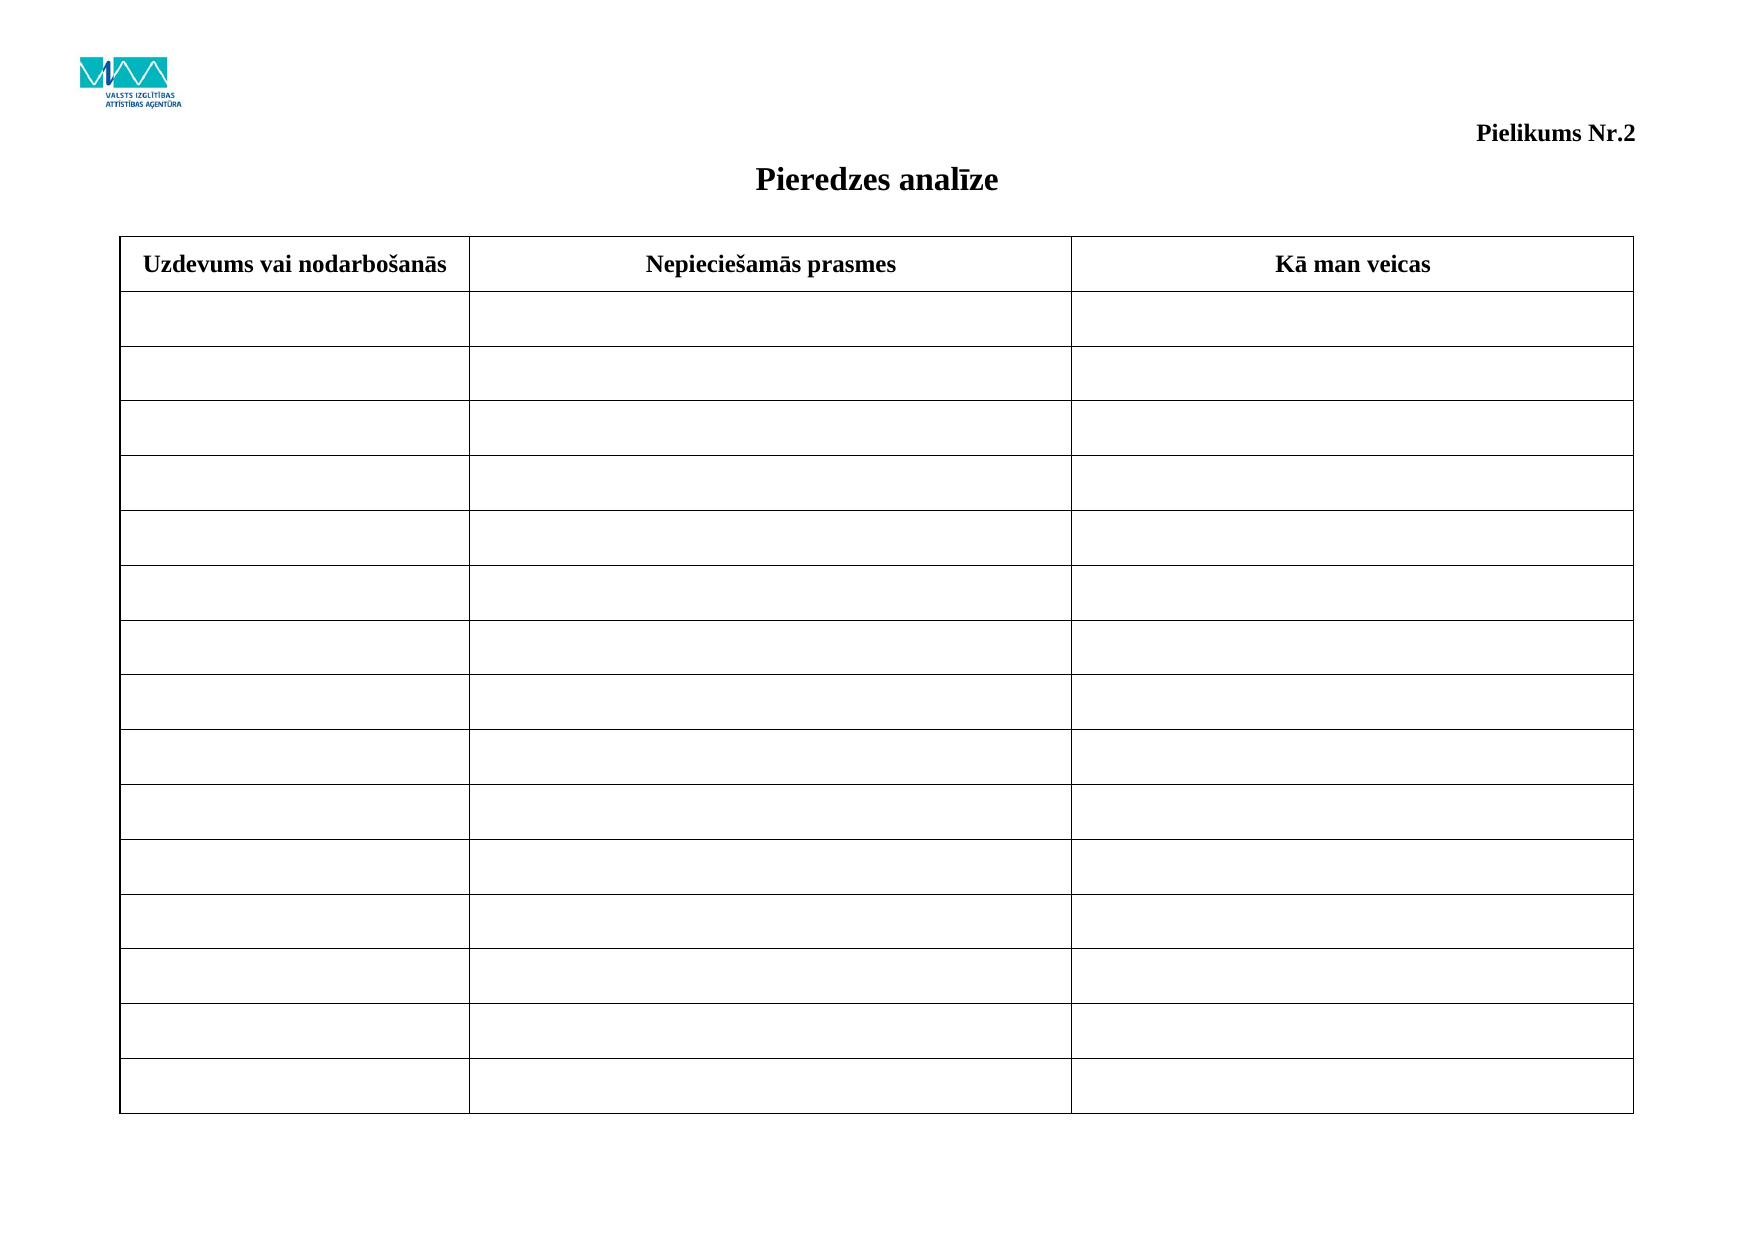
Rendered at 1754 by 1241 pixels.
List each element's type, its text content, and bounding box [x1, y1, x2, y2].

table_cell [121, 785, 469, 839]
table_header Nepieciešamās prasmes [470, 237, 1071, 291]
table_cell [1072, 566, 1633, 619]
table_cell [1072, 1004, 1633, 1058]
table_cell [121, 511, 469, 565]
table_cell [1072, 621, 1633, 674]
table_cell [1072, 292, 1633, 346]
table_cell [121, 840, 469, 893]
table_cell [470, 785, 1071, 839]
table_cell [121, 949, 469, 1003]
table_cell [470, 401, 1071, 455]
table_cell [470, 730, 1071, 784]
table_cell [1072, 511, 1633, 565]
table_cell [470, 292, 1071, 346]
table_cell [470, 895, 1071, 948]
table_cell [470, 456, 1071, 510]
table_cell [1072, 401, 1633, 455]
table_cell [121, 347, 469, 400]
table_cell [1072, 895, 1633, 948]
table_cell [1072, 675, 1633, 729]
table_cell [121, 1059, 469, 1113]
text Pielikums Nr.2 [118, 118, 1636, 147]
table_cell [121, 675, 469, 729]
table_cell [470, 511, 1071, 565]
table_cell [121, 401, 469, 455]
table_cell [470, 1004, 1071, 1058]
table_cell [470, 621, 1071, 674]
table_cell [1072, 347, 1633, 400]
picture [73, 53, 187, 111]
table_cell [121, 895, 469, 948]
table_cell [121, 456, 469, 510]
table_cell [470, 675, 1071, 729]
table_cell [121, 1004, 469, 1058]
table_cell [1072, 949, 1633, 1003]
table_cell [1072, 840, 1633, 893]
text Pieredzes analīze [118, 159, 1636, 198]
table_cell [1072, 1059, 1633, 1113]
table_cell [470, 566, 1071, 619]
table_cell [1072, 456, 1633, 510]
table_header Uzdevums vai nodarbošanās [121, 237, 469, 291]
table_cell [470, 840, 1071, 893]
table_cell [470, 347, 1071, 400]
table_cell [470, 949, 1071, 1003]
table_cell [470, 1059, 1071, 1113]
table_cell [1072, 785, 1633, 839]
table_cell [121, 566, 469, 619]
table_cell [121, 621, 469, 674]
table_cell [121, 292, 469, 346]
table_header Kā man veicas [1072, 237, 1633, 291]
table_cell [121, 730, 469, 784]
table_cell [1072, 730, 1633, 784]
